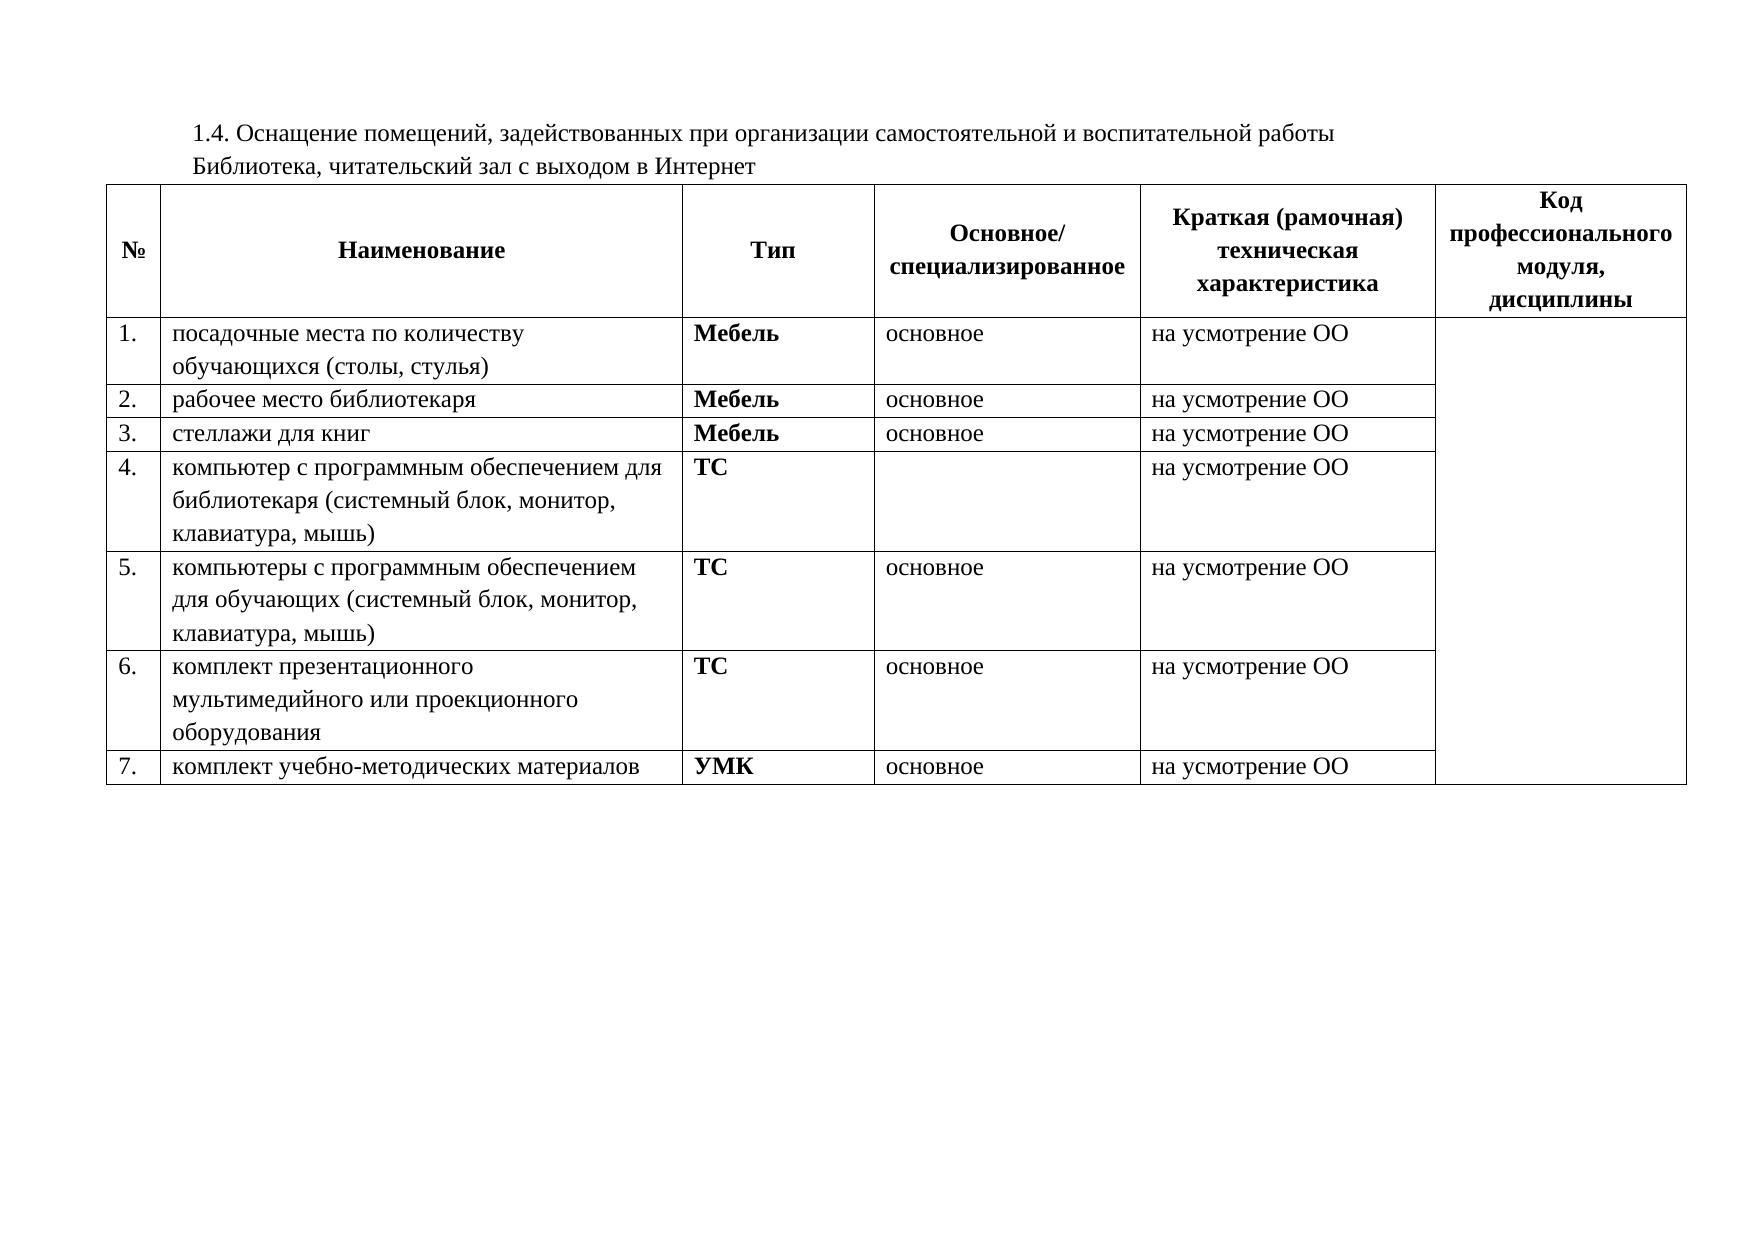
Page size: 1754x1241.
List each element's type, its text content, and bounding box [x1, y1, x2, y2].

table_cell компьютер с программным обеспечением для библиотекаря (системный блок, монитор, клавиатура, мышь) [161, 452, 682, 551]
table_cell стеллажи для книг [161, 418, 682, 451]
table_cell на усмотрение ОО [1141, 418, 1435, 451]
table_cell ТС [683, 552, 874, 650]
table_cell ТС [683, 452, 874, 551]
table_cell УМК [683, 751, 874, 783]
table_cell основное [875, 552, 1140, 650]
table_cell 5. [107, 552, 160, 650]
table_cell основное [875, 651, 1140, 750]
table_cell комплект учебно-методических материалов [161, 751, 682, 783]
table_header Код профессионального модуля, дисциплины [1436, 185, 1686, 317]
table_cell 7. [107, 751, 160, 783]
text Библиотека, читательский зал с выходом в Интернет [118, 151, 1665, 180]
table_header Наименование [161, 185, 682, 317]
table_cell на усмотрение ОО [1141, 318, 1435, 383]
table_cell [1436, 318, 1686, 783]
table_cell [875, 452, 1140, 551]
table_cell Мебель [683, 318, 874, 383]
table_cell основное [875, 318, 1140, 383]
table_cell посадочные места по количеству обучающихся (столы, стулья) [161, 318, 682, 383]
table_cell на усмотрение ОО [1141, 751, 1435, 783]
table_cell 1. [107, 318, 160, 383]
table_cell основное [875, 751, 1140, 783]
table_cell компьютеры с программным обеспечением для обучающих (системный блок, монитор, клавиатура, мышь) [161, 552, 682, 650]
table_header Основное/ специализированное [875, 185, 1140, 317]
text 1.4. Оснащение помещений, задействованных при организации самостоятельной и воспитательной работы [118, 118, 1665, 147]
table_header Краткая (рамочная) техническая характеристика [1141, 185, 1435, 317]
table_cell на усмотрение ОО [1141, 385, 1435, 417]
table_header № [107, 185, 160, 317]
table_cell на усмотрение ОО [1141, 552, 1435, 650]
table_header Тип [683, 185, 874, 317]
table_cell 6. [107, 651, 160, 750]
table_cell Мебель [683, 418, 874, 451]
table_cell Мебель [683, 385, 874, 417]
table_cell на усмотрение ОО [1141, 452, 1435, 551]
table_cell основное [875, 385, 1140, 417]
table_cell ТС [683, 651, 874, 750]
table_cell 2. [107, 385, 160, 417]
table_cell основное [875, 418, 1140, 451]
table_cell комплект презентационного мультимедийного или проекционного оборудования [161, 651, 682, 750]
table_cell на усмотрение ОО [1141, 651, 1435, 750]
table_cell рабочее место библиотекаря [161, 385, 682, 417]
table_cell 3. [107, 418, 160, 451]
table_cell 4. [107, 452, 160, 551]
